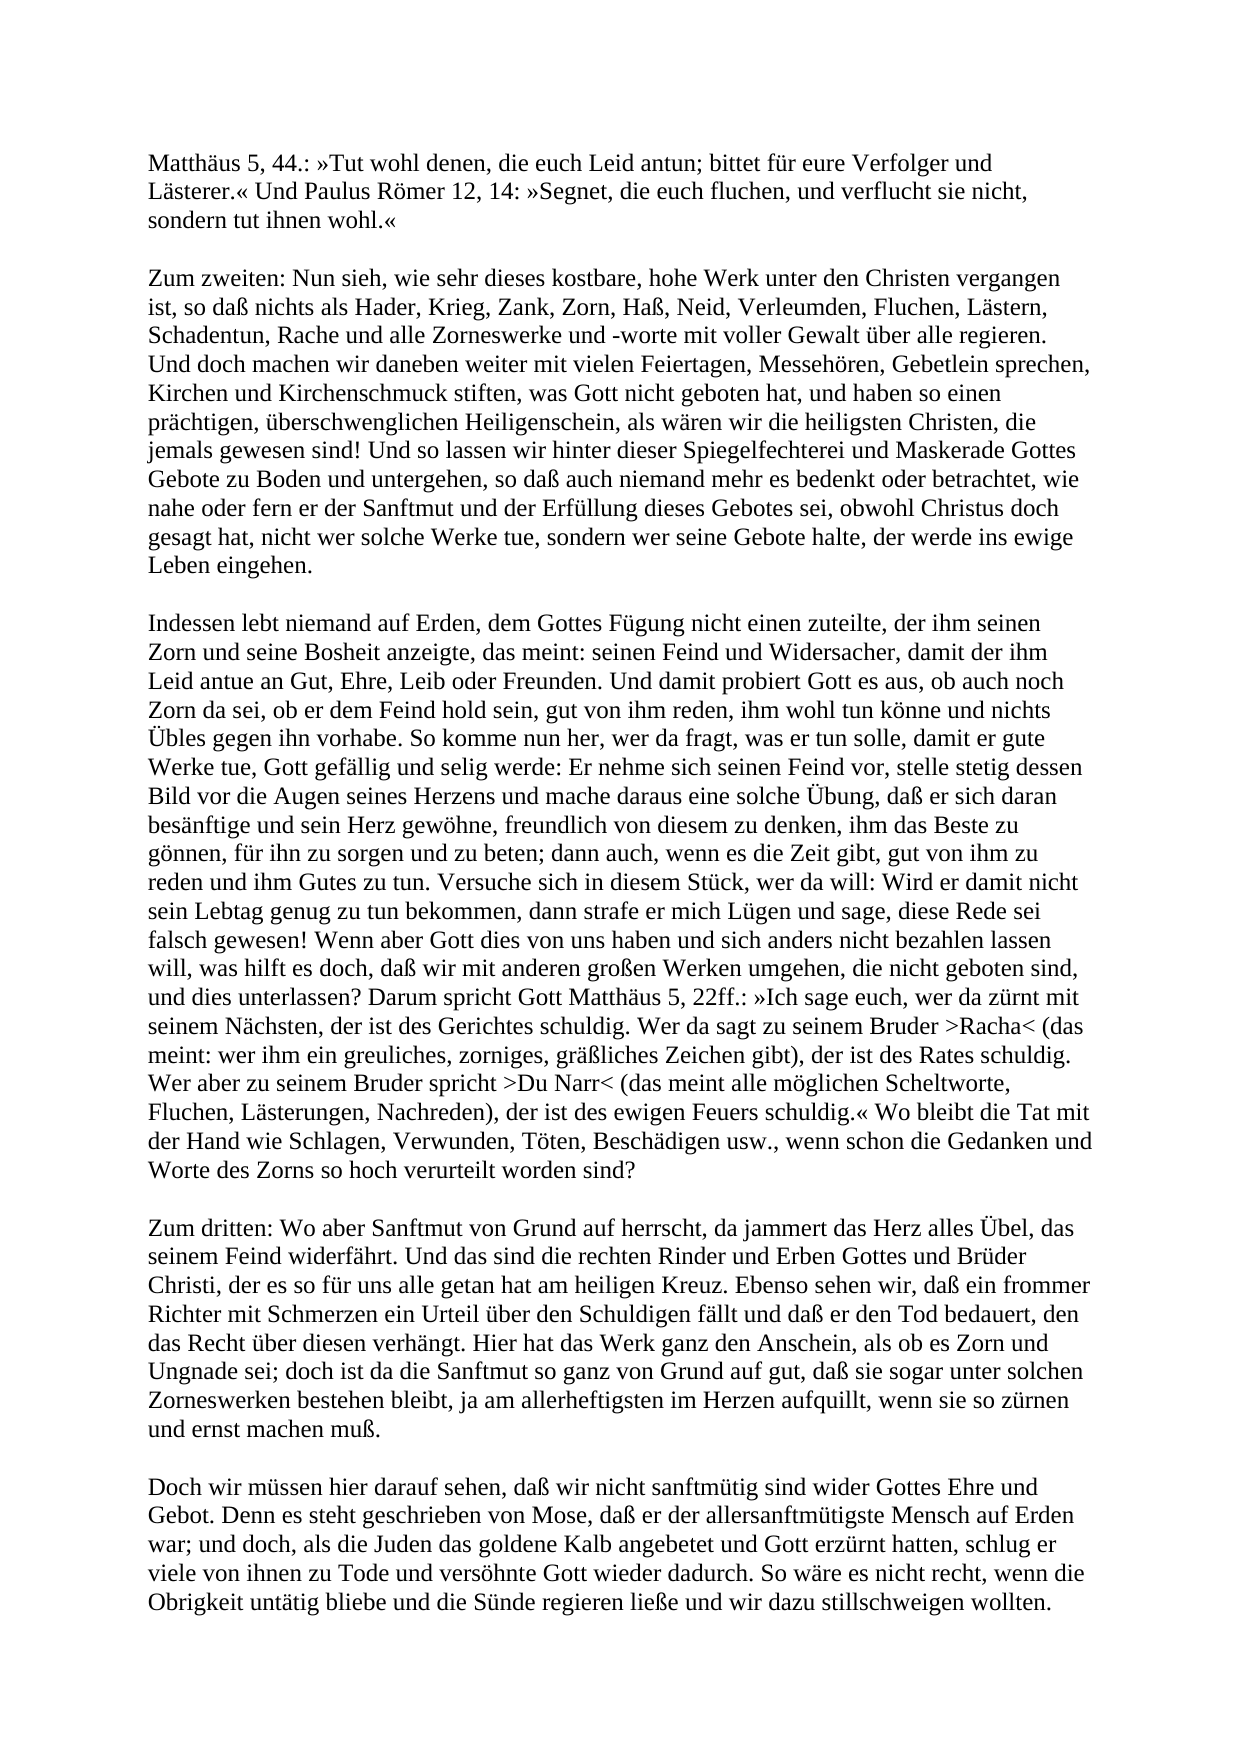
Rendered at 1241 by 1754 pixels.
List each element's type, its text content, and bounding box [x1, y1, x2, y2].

text Zum dritten: Wo aber Sanftmut von Grund auf herrscht, da jammert das Herz alles Übel, das seinem Feind widerfährt. Und das sind die rechten Rinder und Erben Gottes und Brüder Christi, der es so für uns alle getan hat am heiligen Kreuz. Ebenso sehen wir, daß ein frommer Richter mit Schmerzen ein Urteil über den Schuldigen fällt und daß er den Tod bedauert, den das Recht über diesen verhängt. Hier hat das Werk ganz den Anschein, als ob es Zorn und Ungnade sei; doch ist da die Sanftmut so ganz von Grund auf gut, daß sie sogar unter solchen Zorneswerken bestehen bleibt, ja am allerheftigsten im Herzen aufquillt, wenn sie so zürnen und ernst machen muß. [148, 1213, 1093, 1443]
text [148, 148, 1093, 234]
text Indessen lebt niemand auf Erden, dem Gottes Fügung nicht einen zuteilte, der ihm seinen Zorn und seine Bosheit anzeigte, das meint: seinen Feind und Widersacher, damit der ihm Leid antue an Gut, Ehre, Leib oder Freunden. Und damit probiert Gott es aus, ob auch noch Zorn da sei, ob er dem Feind hold sein, gut von ihm reden, ihm wohl tun könne und nichts Übles gegen ihn vorhabe. So komme nun her, wer da fragt, was er tun solle, damit er gute Werke tue, Gott gefällig und selig werde: Er nehme sich seinen Feind vor, stelle stetig dessen Bild vor die Augen seines Herzens und mache daraus eine solche Übung, daß er sich daran besänftige und sein Herz gewöhne, freundlich von diesem zu denken, ihm das Beste zu gönnen, für ihn zu sorgen und zu beten; dann auch, wenn es die Zeit gibt, gut von ihm zu reden und ihm Gutes zu tun. Versuche sich in diesem Stück, wer da will: Wird er damit nicht sein Lebtag genug zu tun bekommen, dann strafe er mich Lügen und sage, diese Rede sei falsch gewesen! Wenn aber Gott dies von uns haben und sich anders nicht bezahlen lassen will, was hilft es doch, daß wir mit anderen großen Werken umgehen, die nicht geboten sind, und dies unterlassen? Darum spricht Gott Matthäus 5, 22ff.: »Ich sage euch, wer da zürnt mit seinem Nächsten, der ist des Gerichtes schuldig. Wer da sagt zu seinem Bruder >Racha< (das meint: wer ihm ein greuliches, zorniges, gräßliches Zeichen gibt), der ist des Rates schuldig. Wer aber zu seinem Bruder spricht >Du Narr< (das meint alle möglichen Scheltworte, Fluchen, Lästerungen, Nachreden), der ist des ewigen Feuers schuldig.« Wo bleibt die Tat mit der Hand wie Schlagen, Verwunden, Töten, Beschädigen usw., wenn schon die Gedanken und Worte des Zorns so hoch verurteilt worden sind? [148, 608, 1093, 1183]
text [148, 1472, 1093, 1616]
text Zum zweiten: Nun sieh, wie sehr dieses kostbare, hohe Werk unter den Christen vergangen ist, so daß nichts als Hader, Krieg, Zank, Zorn, Haß, Neid, Verleumden, Fluchen, Lästern, Schadentun, Rache und alle Zorneswerke und -worte mit voller Gewalt über alle regieren. Und doch machen wir daneben weiter mit vielen Feiertagen, Messehören, Gebetlein sprechen, Kirchen und Kirchenschmuck stiften, was Gott nicht geboten hat, und haben so einen prächtigen, überschwenglichen Heiligenschein, als wären wir die heiligsten Christen, die jemals gewesen sind! Und so lassen wir hinter dieser Spiegelfechterei und Maskerade Gottes Gebote zu Boden und untergehen, so daß auch niemand mehr es bedenkt oder betrachtet, wie nahe oder fern er der Sanftmut und der Erfüllung dieses Gebotes sei, obwohl Christus doch gesagt hat, nicht wer solche Werke tue, sondern wer seine Gebote halte, der werde ins ewige Leben eingehen. [148, 263, 1093, 579]
